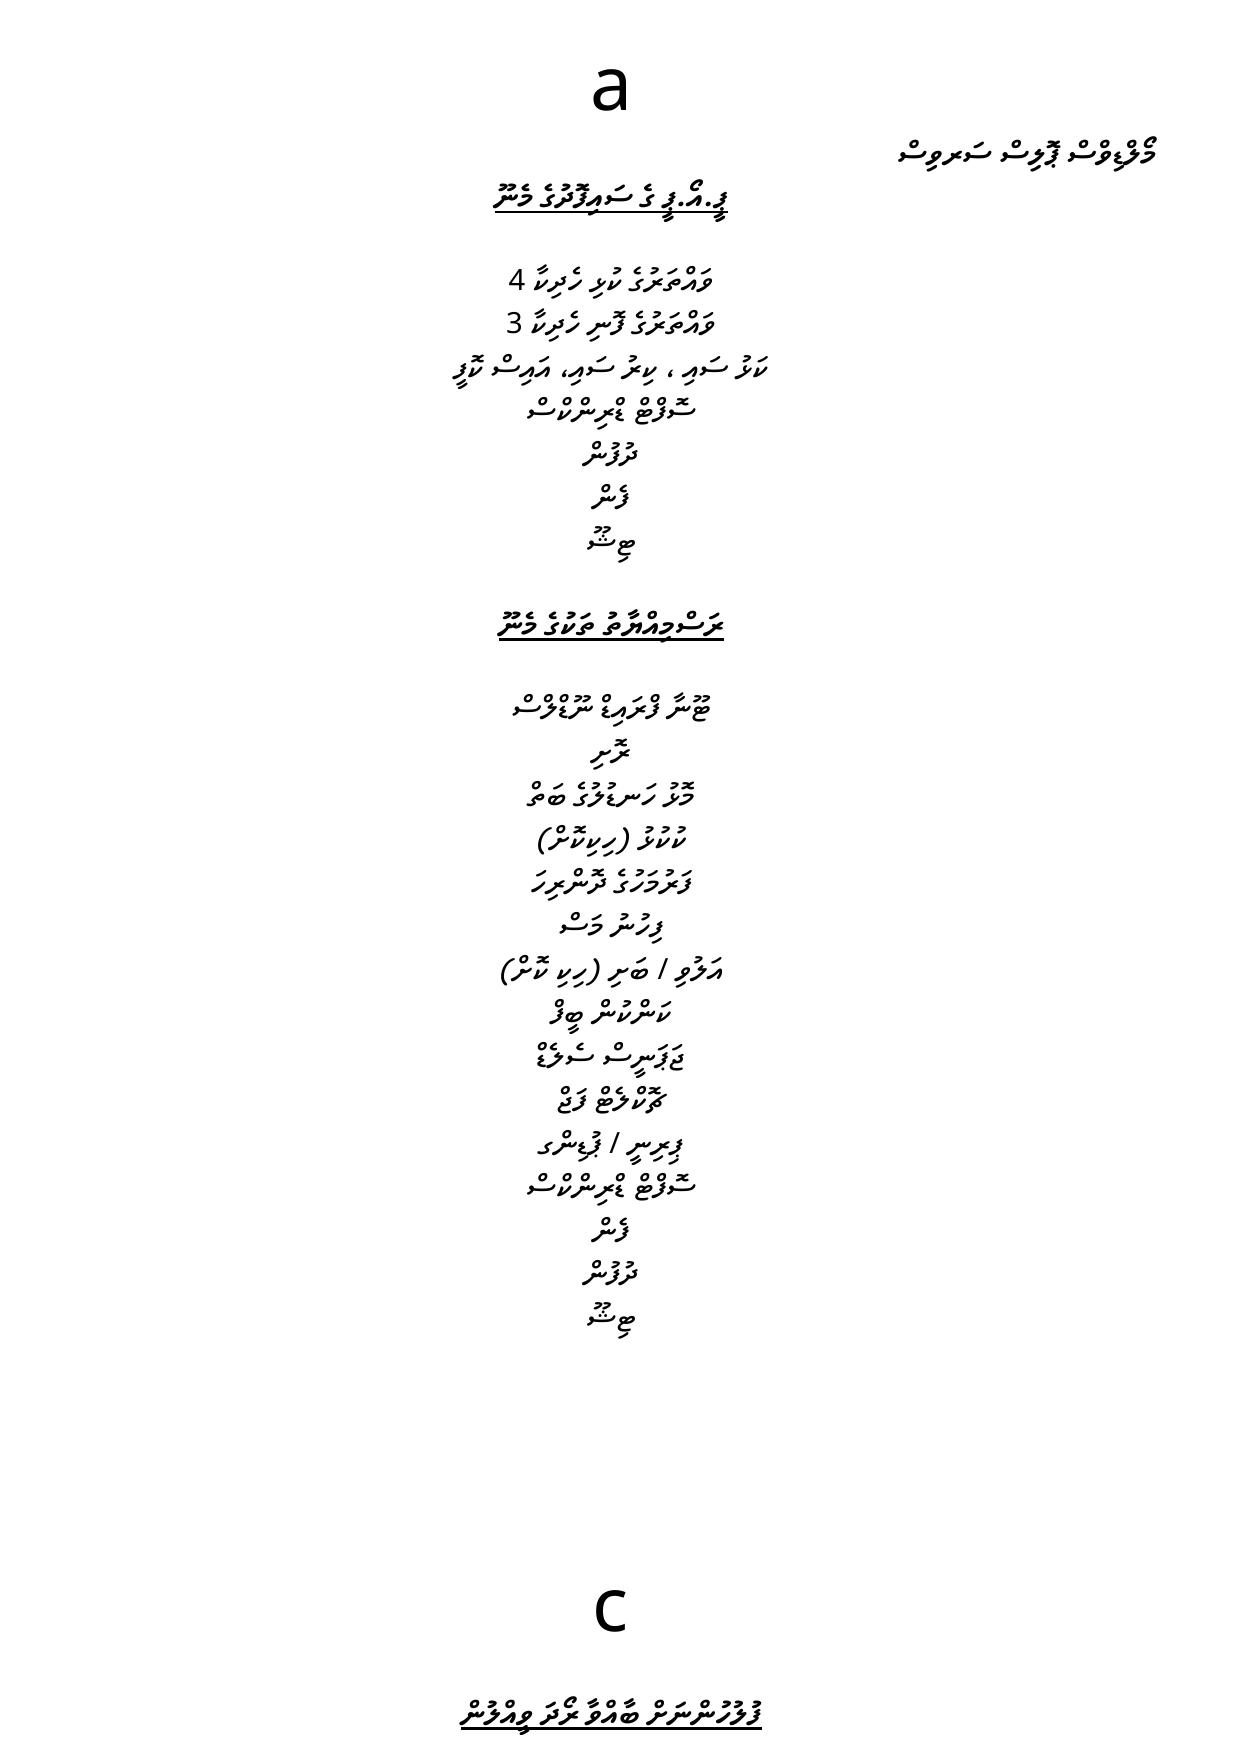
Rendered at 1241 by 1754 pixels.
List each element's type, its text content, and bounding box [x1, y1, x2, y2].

text ކަޅު ސައި ، ކިރު ސައި، އައިސް ކޮފީ [66, 346, 1156, 389]
text 4 ވައްތަރުގެ ކުޅި ހެދިކާ [66, 259, 1156, 302]
text ޕިރިނީ / ޕުޑިންގ [66, 1122, 1156, 1166]
text ފިހުނު މަސް [66, 904, 1156, 948]
text ސޮފްޓް ޑްރިންކްސް [66, 1166, 1156, 1209]
text ޖަޕަނީސް ސެލެޑް [66, 1035, 1156, 1078]
text ޓިޝޫ [66, 1296, 1156, 1340]
text ފުލުހުންނަށް ބާއްވާ ރޯދަ ވީއްލުން [66, 1693, 1156, 1736]
text ދުފުން [66, 433, 1156, 477]
text ފެން [66, 477, 1156, 520]
text c [66, 1551, 1156, 1653]
text މޯލްޑިވްސް ޕޮލިސް ސަރވިސް [66, 132, 1156, 176]
text a [66, 30, 1156, 132]
text ފެން [66, 1209, 1156, 1253]
text ރަސްމިއްޔާތު ތަކުގެ މެނޫ [66, 603, 1156, 647]
text ކުކުޅު (ހިކިކޮށް) [66, 817, 1156, 861]
text ސޮފްޓް ޑްރިންކްސް [66, 389, 1156, 433]
text ޓިޝޫ [66, 520, 1156, 564]
text ކަންކުން ބީފް [66, 991, 1156, 1035]
text ފަރުމަހުގެ ދޮންރިހަ [66, 861, 1156, 904]
text މޮޅު ހަނޑުލުގެ ބަތް [66, 774, 1156, 817]
text ޗޮކްލެޓް ފަޖް [66, 1078, 1156, 1122]
text އަލުވި / ބަށި (ހިކި ކޮށް) [66, 948, 1156, 991]
text 3 ވައްތަރުގެ ފޮނި ހެދިކާ [66, 302, 1156, 346]
text ޓޫނާ ފްރައިޑް ނޫޑްލްސް [66, 687, 1156, 730]
text ދުފުން [66, 1253, 1156, 1296]
text ޕީ.އޯ.ޕީ ގެ ސައިފޮދުގެ މެނޫ [66, 176, 1156, 219]
text ރޮށި [66, 730, 1156, 774]
